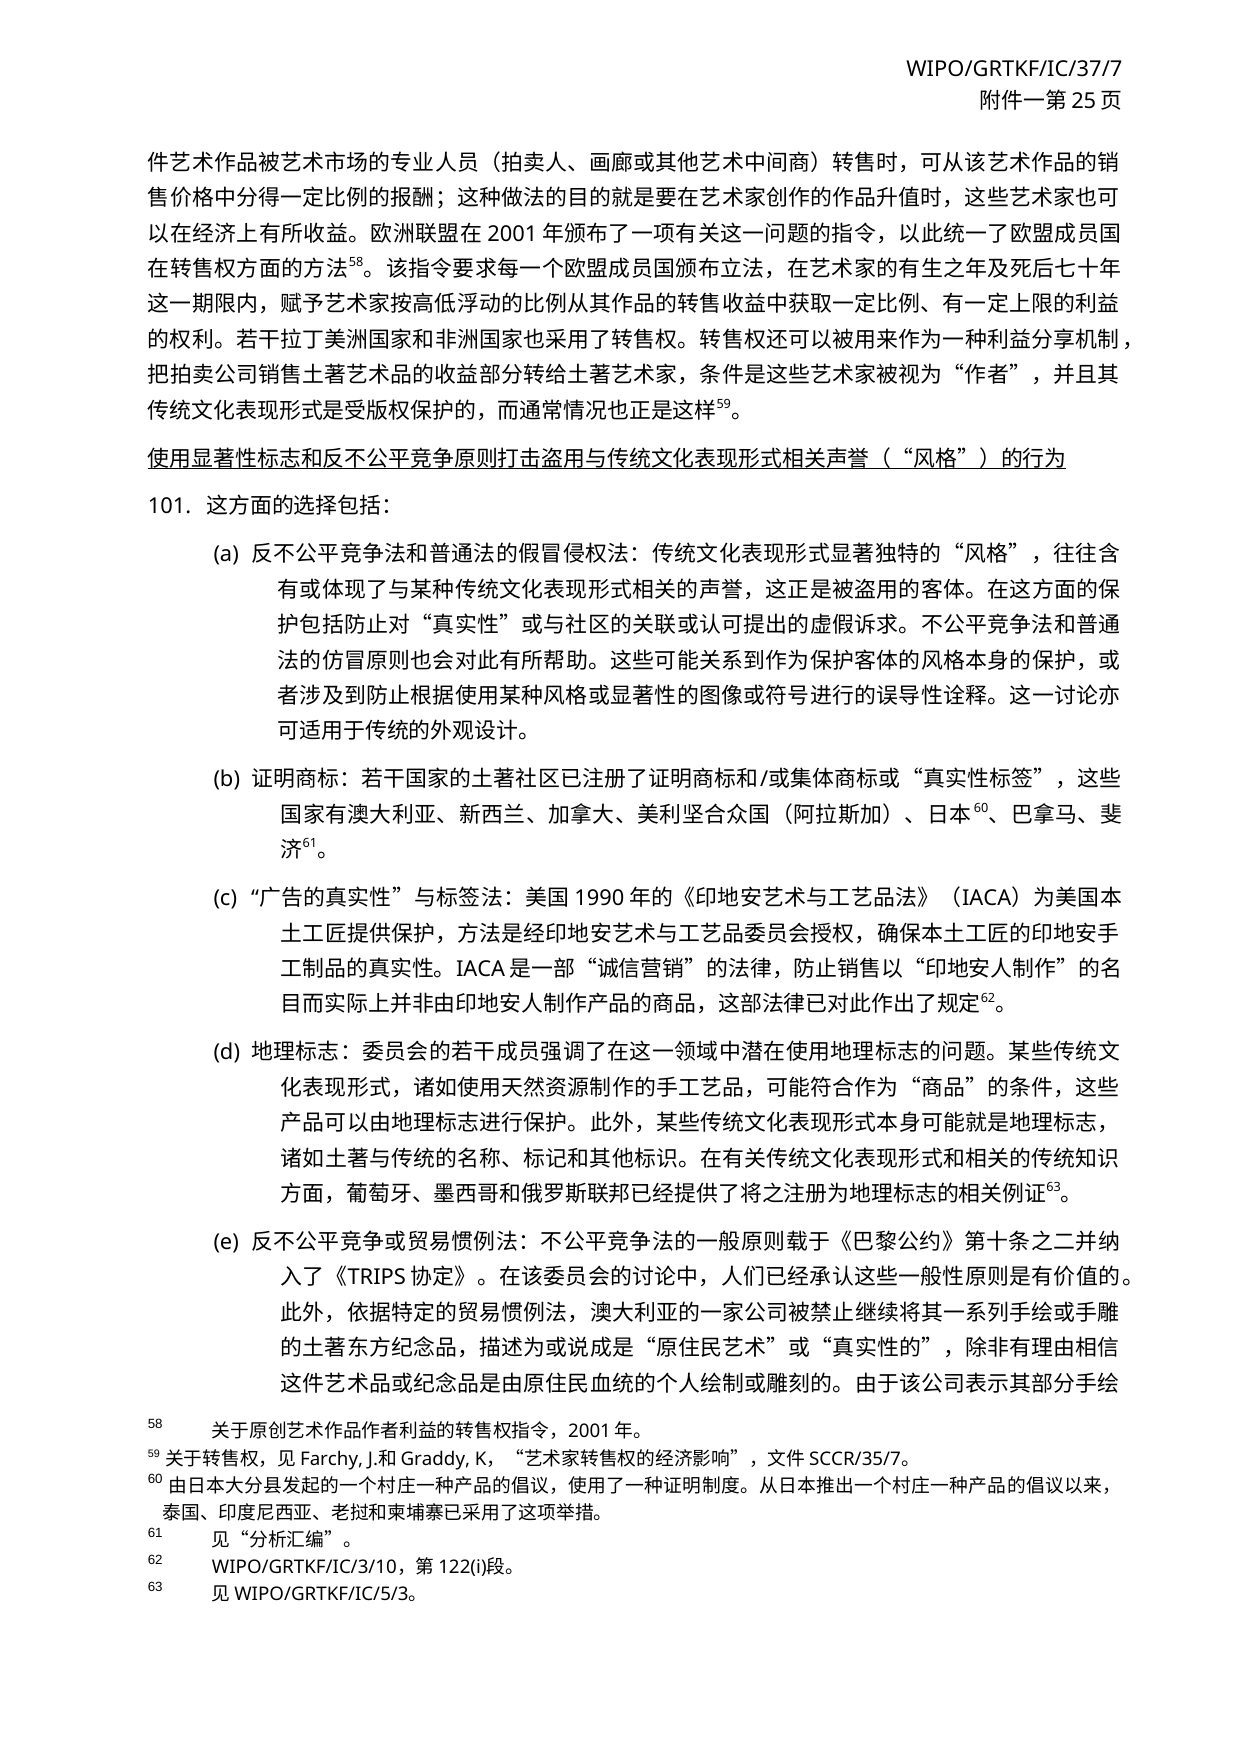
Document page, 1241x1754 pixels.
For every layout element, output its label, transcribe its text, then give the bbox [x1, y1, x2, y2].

list 地理标志：委员会的若干成员强调了在这一领域中潜在使用地理标志的问题。某些传统文化表现形式，诸如使用天然资源制作的手工艺品，可能符合作为“商品”的条件，这些产品可以由地理标志进行保护。此外，某些传统文化表现形式本身可能就是地理标志，诸如土著与传统的名称、标记和其他标识。在有关传统文化表现形式和相关的传统知识方面，葡萄牙、墨西哥和俄罗斯联邦已经提供了将之注册为地理标志的相关例证。 [213, 1031, 1122, 1208]
list 证明商标：若干国家的土著社区已注册了证明商标和/或集体商标或“真实性标签”，这些国家有澳大利亚、新西兰、加拿大、美利坚合众国（阿拉斯加）、日本、巴拿马、斐济。 [213, 758, 1122, 864]
subtitle 使用显著性标志和反不公平竞争原则打击盗用与传统文化表现形式相关声誉（“风格”）的行为 [148, 437, 1122, 472]
list 反不公平竞争法和普通法的假冒侵权法：传统文化表现形式显著独特的“风格”，往往含有或体现了与某种传统文化表现形式相关的声誉，这正是被盗用的客体。在这方面的保护包括防止对“真实性”或与社区的关联或认可提出的虚假诉求。不公平竞争法和普通法的仿冒原则也会对此有所帮助。这些可能关系到作为保护客体的风格本身的保护，或者涉及到防止根据使用某种风格或显著性的图像或符号进行的误导性诠释。这一讨论亦可适用于传统的外观设计。 [213, 533, 1122, 745]
list 这方面的选择包括： [148, 485, 1122, 520]
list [213, 1220, 1122, 1397]
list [148, 141, 1122, 424]
list “广告的真实性”与标签法：美国1990年的《印地安艺术与工艺品法》（IACA）为美国本土工匠提供保护，方法是经印地安艺术与工艺品委员会授权，确保本土工匠的印地安手工制品的真实性。IACA是一部“诚信营销”的法律，防止销售以“印地安人制作”的名目而实际上并非由印地安人制作产品的商品，这部法律已对此作出了规定。 [213, 876, 1122, 1018]
